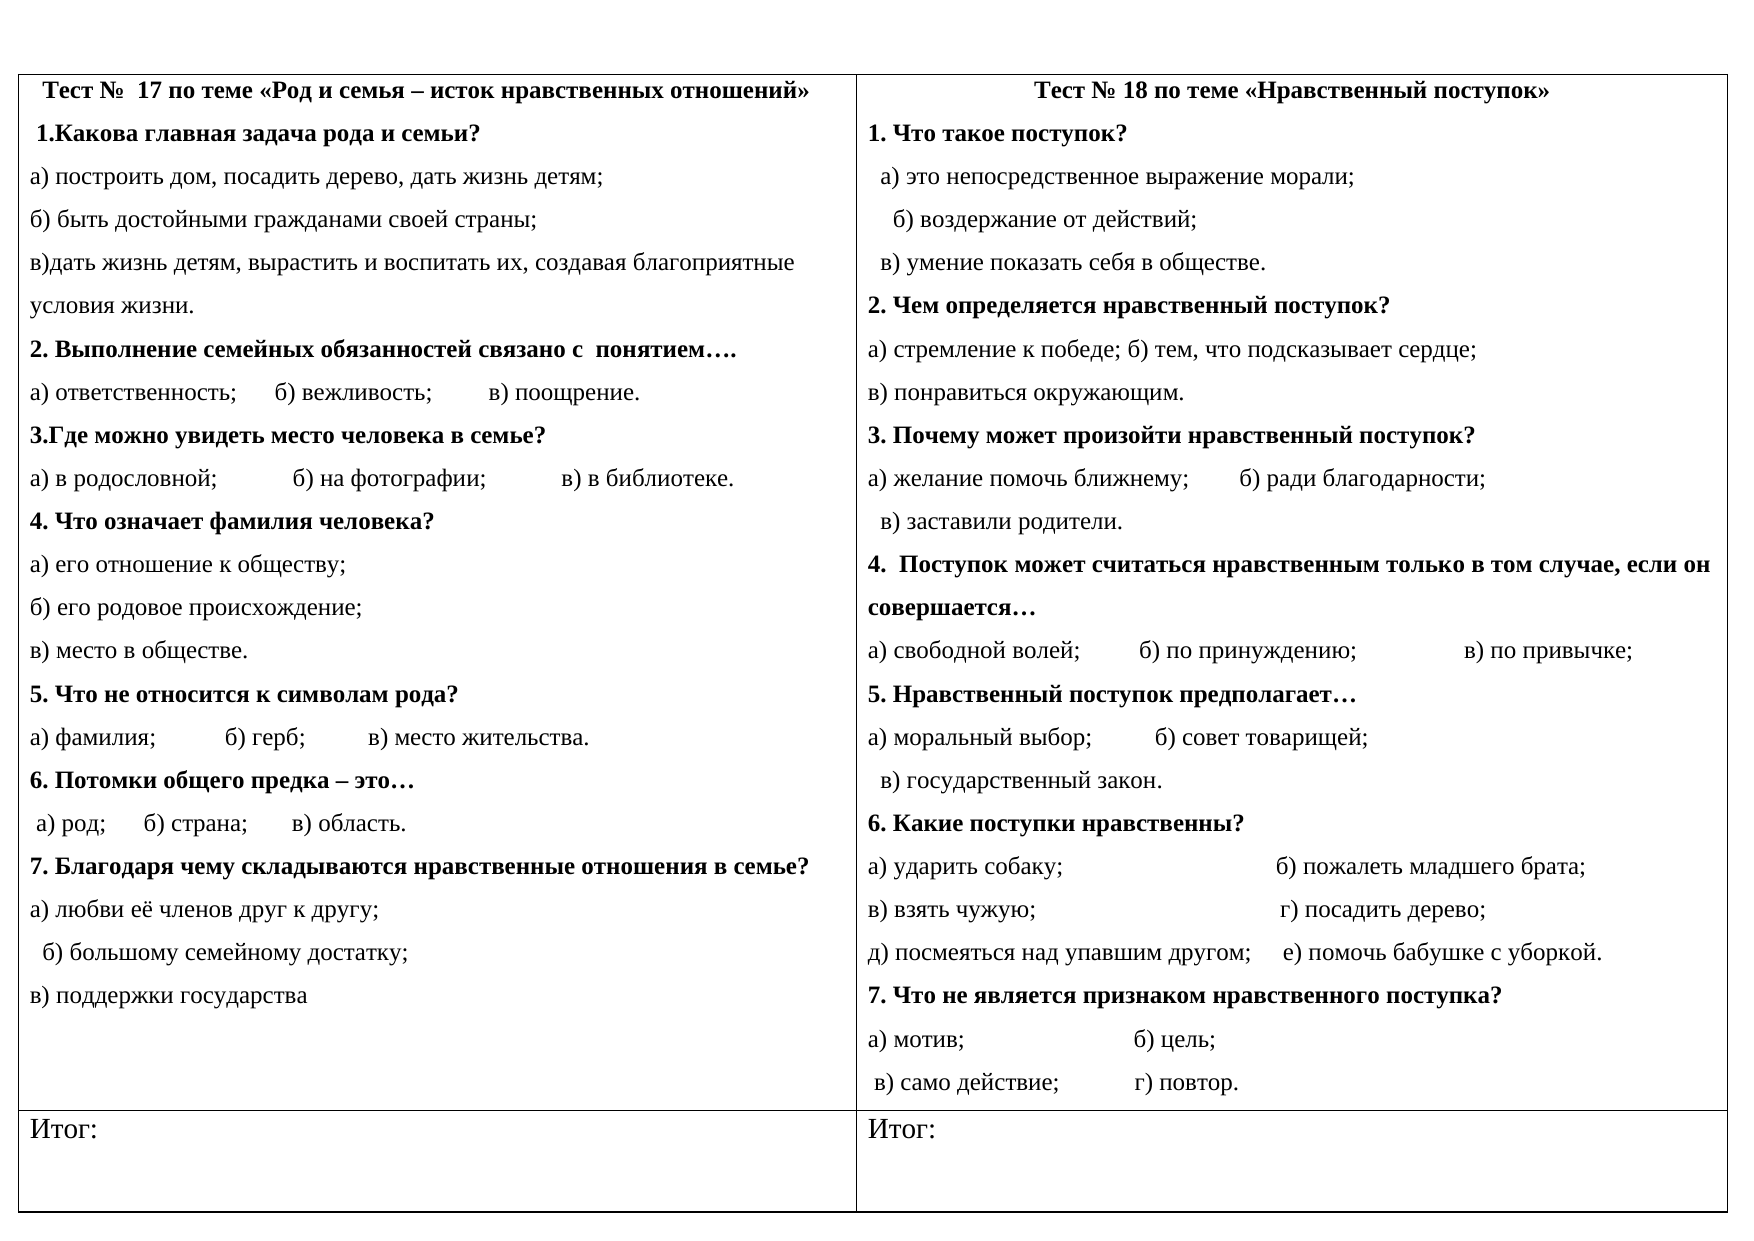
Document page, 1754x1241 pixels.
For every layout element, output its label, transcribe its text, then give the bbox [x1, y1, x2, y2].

table_cell Тест № 17 по теме «Род и семья – исток нравственных отношений» 1.Какова главная задача рода и семьи? а) построить дом, посадить дерево, дать жизнь детям; б) быть достойными гражданами своей страны; в)дать жизнь детям, вырастить и воспитать их, создавая благоприятные условия жизни. 2. Выполнение семейных обязанностей связано с понятием…. а) ответственность; б) вежливость; в) поощрение. 3.Где можно увидеть место человека в семье? а) в родословной; б) на фотографии; в) в библиотеке. 4. Что означает фамилия человека? а) его отношение к обществу; б) его родовое происхождение; в) место в обществе. 5. Что не относится к символам рода? а) фамилия; б) герб; в) место жительства. 6. Потомки общего предка – это… а) род; б) страна; в) область. 7. Благодаря чему складываются нравственные отношения в семье? а) любви её членов друг к другу; б) большому семейному достатку; в) поддержки государства [19, 75, 856, 1110]
table_cell Итог: [857, 1111, 1727, 1211]
table_cell Итог: [19, 1111, 856, 1211]
table_cell Тест № 18 по теме «Нравственный поступок» 1. Что такое поступок? а) это непосредственное выражение морали; б) воздержание от действий; в) умение показать себя в обществе. 2. Чем определяется нравственный поступок? а) стремление к победе; б) тем, что подсказывает сердце; в) понравиться окружающим. 3. Почему может произойти нравственный поступок? а) желание помочь ближнему; б) ради благодарности; в) заставили родители. 4. Поступок может считаться нравственным только в том случае, если он совершается… а) свободной волей; б) по принуждению; в) по привычке; 5. Нравственный поступок предполагает… а) моральный выбор; б) совет товарищей; в) государственный закон. 6. Какие поступки нравственны? а) ударить собаку; б) пожалеть младшего брата; в) взять чужую; г) посадить дерево; д) посмеяться над упавшим другом; е) помочь бабушке с уборкой. 7. Что не является признаком нравственного поступка? а) мотив; б) цель; в) само действие; г) повтор. [857, 75, 1727, 1110]
